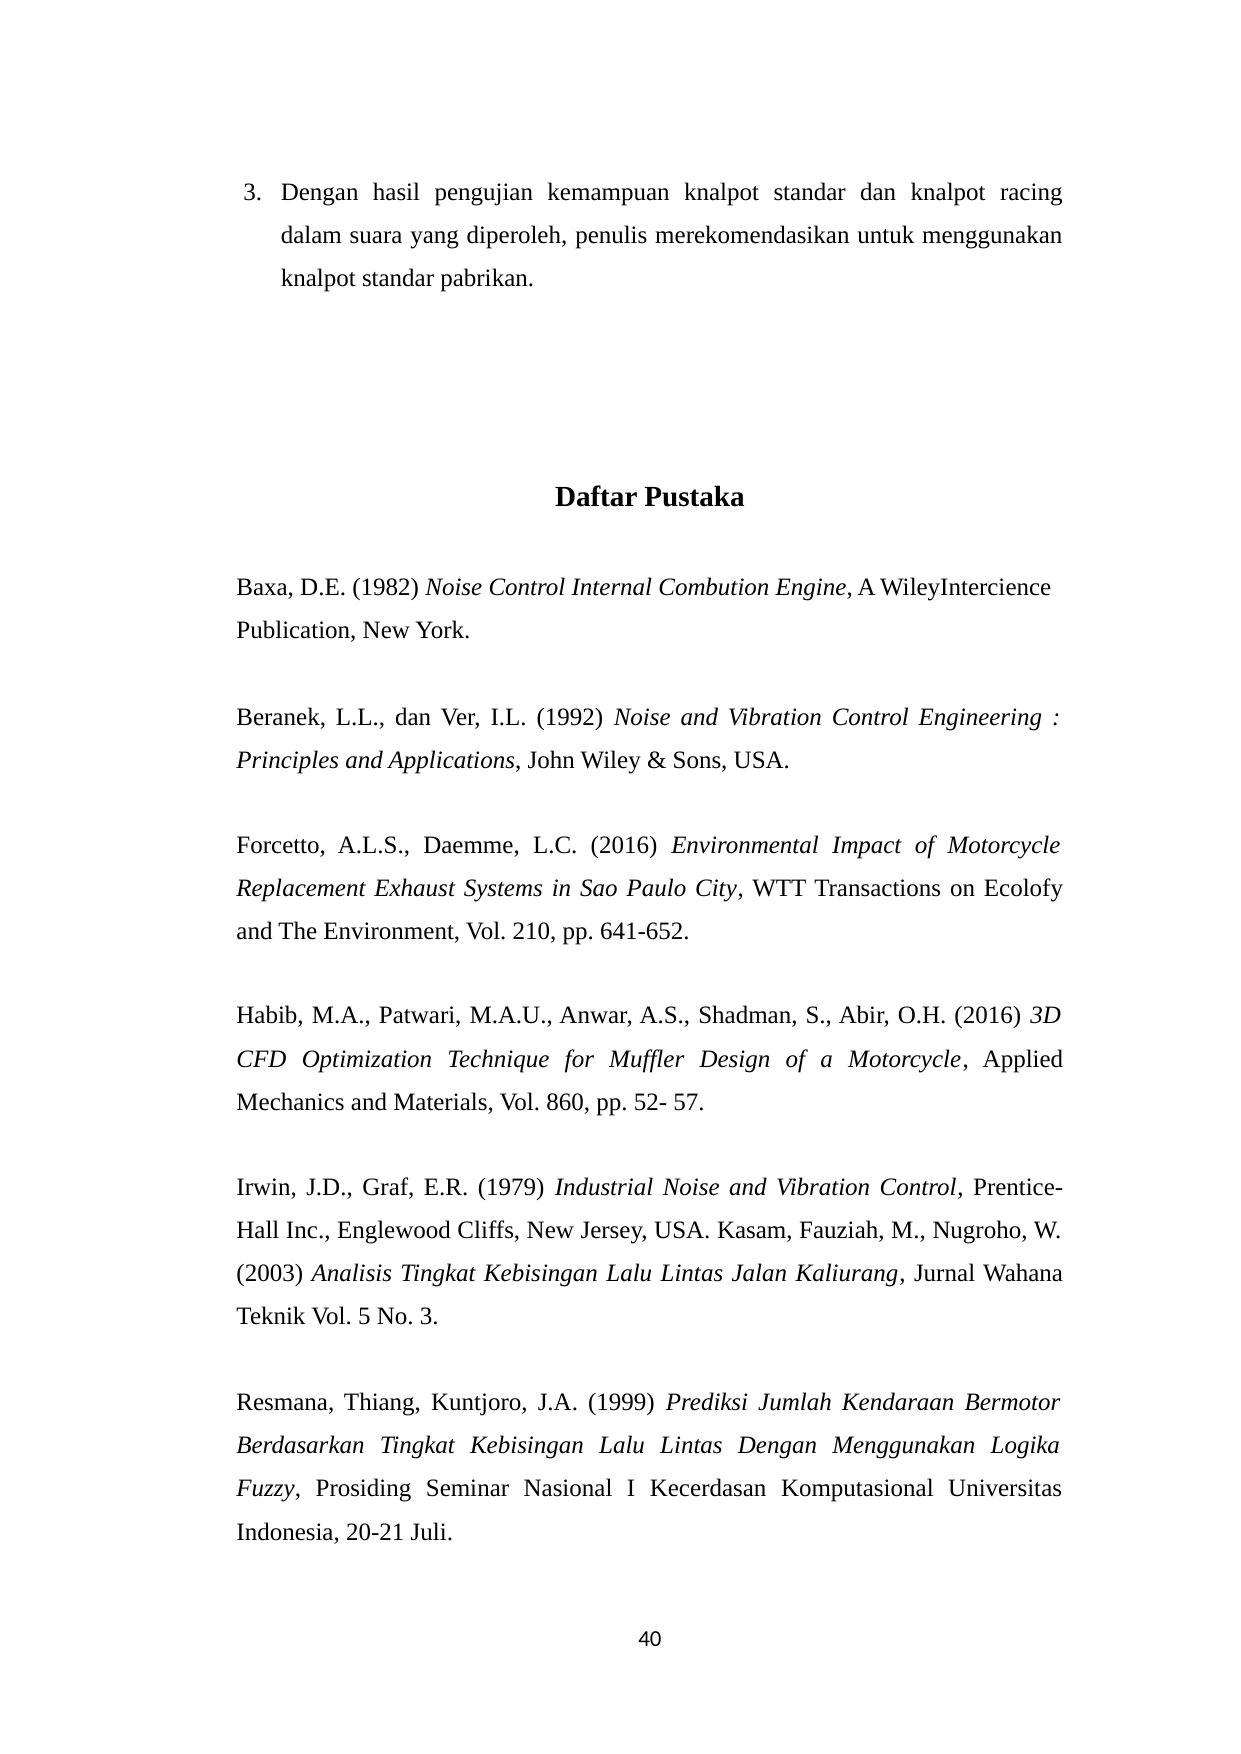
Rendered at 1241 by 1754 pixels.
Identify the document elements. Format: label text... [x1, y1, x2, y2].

text Habib, M.A., Patwari, M.A.U., Anwar, A.S., Shadman, S., Abir, O.H. (2016) 3D CFD Optimization Technique for Muffler Design of a Motorcycle, Applied Mechanics and Materials, Vol. 860, pp. 52- 57. [236, 1001, 1063, 1158]
text Resmana, Thiang, Kuntjoro, J.A. (1999) Prediksi Jumlah Kendaraan Bermotor Berdasarkan Tingkat Kebisingan Lalu Lintas Dengan Menggunakan Logika Fuzzy, Prosiding Seminar Nasional I Kecerdasan Komputasional Universitas Indonesia, 20-21 Juli. [236, 1387, 1063, 1545]
text Forcetto, A.L.S., Daemme, L.C. (2016) Environmental Impact of Motorcycle Replacement Exhaust Systems in Sao Paulo City, WTT Transactions on Ecolofy and The Environment, Vol. 210, pp. 641-652. [236, 830, 1063, 987]
list Dengan hasil pengujian kemampuan knalpot standar dan knalpot racing dalam suara yang diperoleh, penulis merekomendasikan untuk menggunakan knalpot standar pabrikan. [243, 177, 1063, 292]
text Irwin, J.D., Graf, E.R. (1979) Industrial Noise and Vibration Control, Prentice-Hall Inc., Englewood Cliffs, New Jersey, USA. Kasam, Fauziah, M., Nugroho, W. (2003) Analisis Tingkat Kebisingan Lalu Lintas Jalan Kaliurang, Jurnal Wahana Teknik Vol. 5 No. 3. [236, 1172, 1063, 1330]
text Baxa, D.E. (1982) Noise Control Internal Combution Engine, A WileyIntercience Publication, New York. [236, 529, 1063, 644]
subtitle Daftar Pustaka [236, 479, 1063, 513]
text Beranek, L.L., dan Ver, I.L. (1992) Noise and Vibration Control Engineering : Principles and Applications, John Wiley & Sons, USA. [236, 702, 1063, 816]
